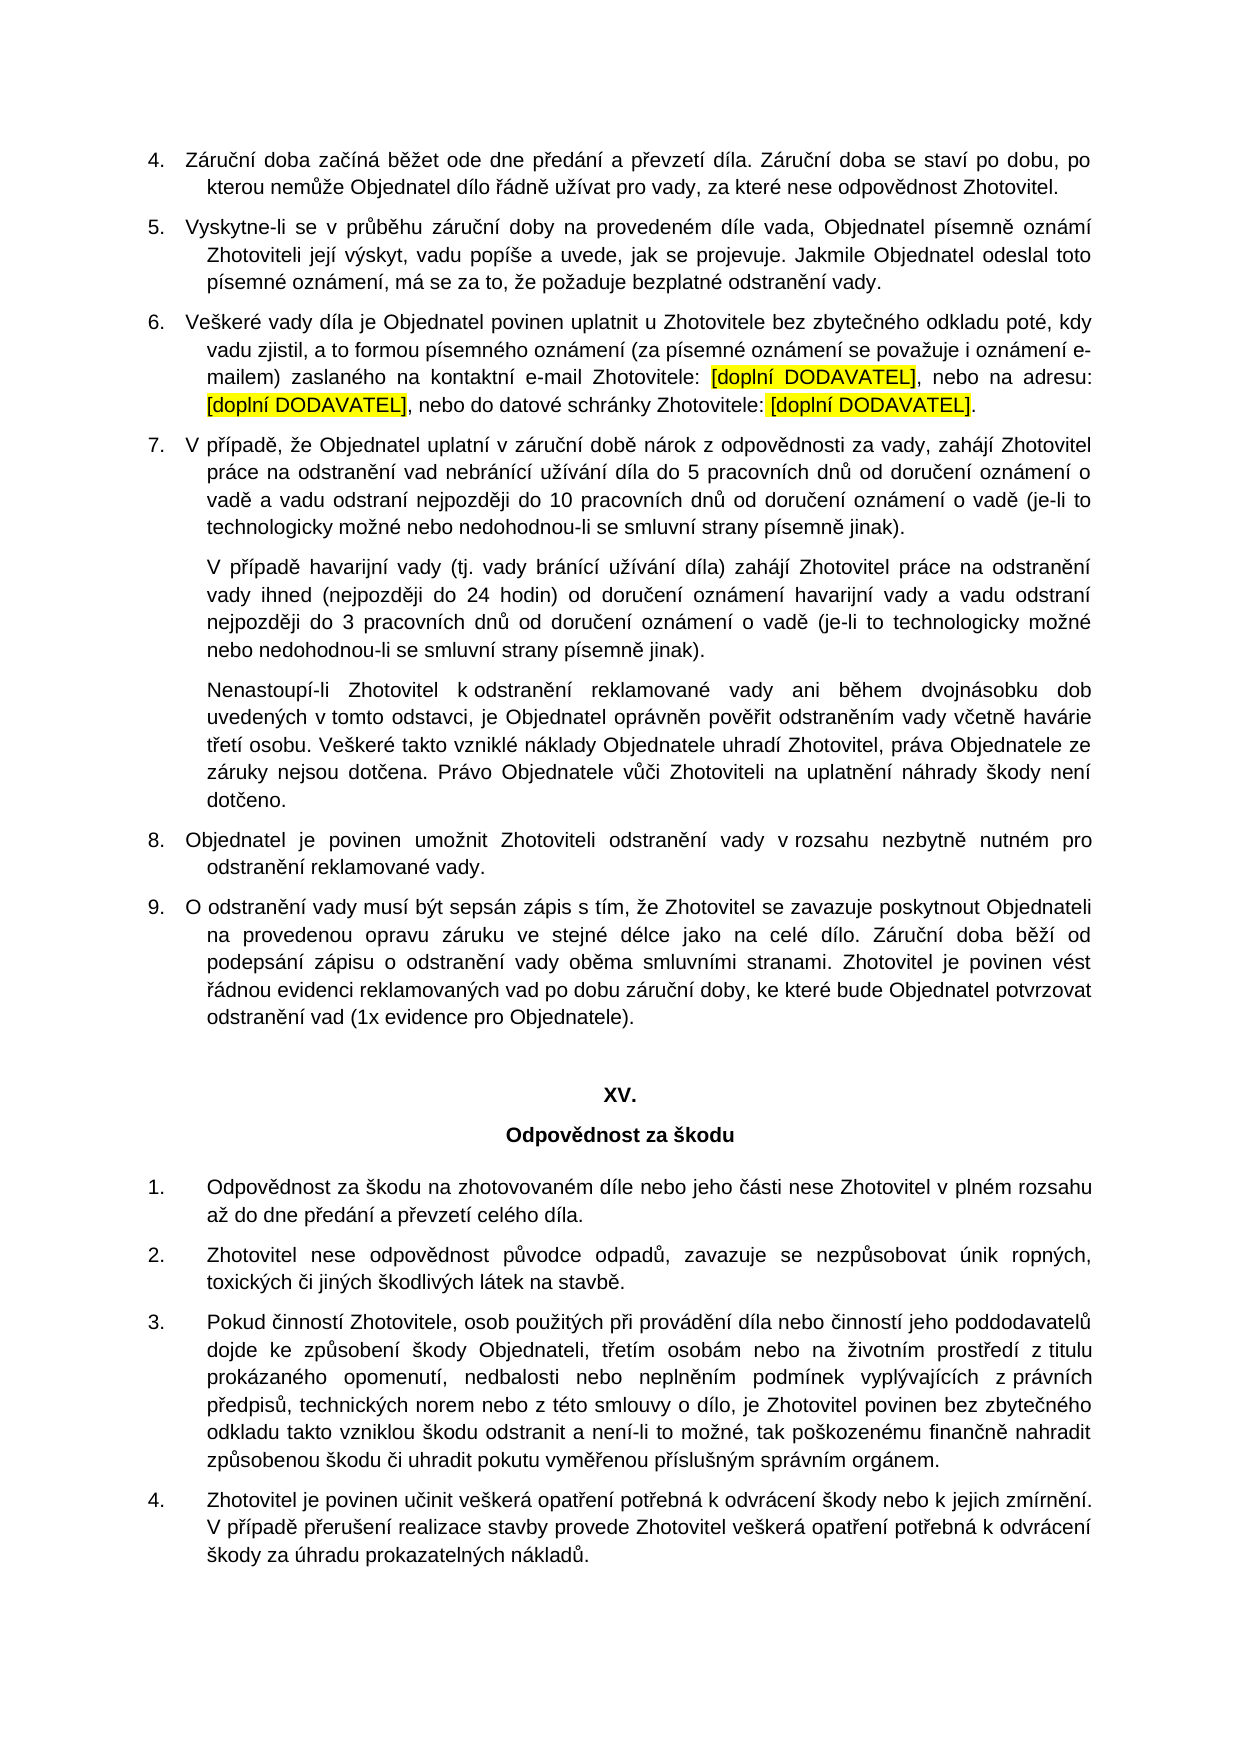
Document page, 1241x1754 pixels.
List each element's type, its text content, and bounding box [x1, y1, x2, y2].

list Veškeré vady díla je Objednatel povinen uplatnit u Zhotovitele bez zbytečného odkladu poté, kdy vadu zjistil, a to formou písemného oznámení (za písemné oznámení se považuje i oznámení e-mailem) zaslaného na kontaktní e-mail Zhotovitele: [doplní DODAVATEL], nebo na adresu: [doplní DODAVATEL], nebo do datové schránky Zhotovitele: [doplní DODAVATEL]. [148, 310, 1093, 417]
list Záruční doba začíná běžet ode dne předání a převzetí díla. Záruční doba se staví po dobu, po kterou nemůže Objednatel dílo řádně užívat pro vady, za které nese odpovědnost Zhotovitel. [148, 148, 1093, 199]
list O odstranění vady musí být sepsán zápis s tím, že Zhotovitel se zavazuje poskytnout Objednateli na provedenou opravu záruku ve stejné délce jako na celé dílo. Záruční doba běží od podepsání zápisu o odstranění vady oběma smluvními stranami. Zhotovitel je povinen vést řádnou evidenci reklamovaných vad po dobu záruční doby, ke které bude Objednatel potvrzovat odstranění vad (1x evidence pro Objednatele). [148, 895, 1093, 1029]
list Objednatel je povinen umožnit Zhotoviteli odstranění vady v rozsahu nezbytně nutném pro odstranění reklamované vady. [148, 828, 1093, 879]
text Nenastoupí-li Zhotovitel k odstranění reklamované vady ani během dvojnásobku dob uvedených v tomto odstavci, je Objednatel oprávněn pověřit odstraněním vady včetně havárie třetí osobu. Veškeré takto vzniklé náklady Objednatele uhradí Zhotovitel, práva Objednatele ze záruky nejsou dotčena. Právo Objednatele vůči Zhotoviteli na uplatnění náhrady škody není dotčeno. [207, 678, 1093, 812]
list Odpovědnost za škodu na zhotovovaném díle nebo jeho části nese Zhotovitel v plném rozsahu až do dne předání a převzetí celého díla. [148, 1175, 1093, 1227]
text XV. [148, 1083, 1093, 1107]
list Zhotovitel je povinen učinit veškerá opatření potřebná k odvrácení škody nebo k jejich zmírnění. V případě přerušení realizace stavby provede Zhotovitel veškerá opatření potřebná k odvrácení škody za úhradu prokazatelných nákladů. [148, 1488, 1093, 1567]
list Zhotovitel nese odpovědnost původce odpadů, zavazuje se nezpůsobovat únik ropných, toxických či jiných škodlivých látek na stavbě. [148, 1243, 1093, 1294]
list Pokud činností Zhotovitele, osob použitých při provádění díla nebo činností jeho poddodavatelů dojde ke způsobení škody Objednateli, třetím osobám nebo na životním prostředí z titulu prokázaného opomenutí, nedbalosti nebo neplněním podmínek vyplývajících z právních předpisů, technických norem nebo z této smlouvy o dílo, je Zhotovitel povinen bez zbytečného odkladu takto vzniklou škodu odstranit a není-li to možné, tak poškozenému finančně nahradit způsobenou škodu či uhradit pokutu vyměřenou příslušným správním orgánem. [148, 1310, 1093, 1472]
text V případě havarijní vady (tj. vady bránící užívání díla) zahájí Zhotovitel práce na odstranění vady ihned (nejpozději do 24 hodin) od doručení oznámení havarijní vady a vadu odstraní nejpozději do 3 pracovních dnů od doručení oznámení o vadě (je-li to technologicky možné nebo nedohodnou-li se smluvní strany písemně jinak). [207, 555, 1093, 662]
list Vyskytne-li se v průběhu záruční doby na provedeném díle vada, Objednatel písemně oznámí Zhotoviteli její výskyt, vadu popíše a uvede, jak se projevuje. Jakmile Objednatel odeslal toto písemné oznámení, má se za to, že požaduje bezplatné odstranění vady. [148, 215, 1093, 294]
text Odpovědnost za škodu [148, 1123, 1093, 1147]
list V případě, že Objednatel uplatní v záruční době nárok z odpovědnosti za vady, zahájí Zhotovitel práce na odstranění vad nebránící užívání díla do 5 pracovních dnů od doručení oznámení o vadě a vadu odstraní nejpozději do 10 pracovních dnů od doručení oznámení o vadě (je-li to technologicky možné nebo nedohodnou-li se smluvní strany písemně jinak). [148, 433, 1093, 539]
